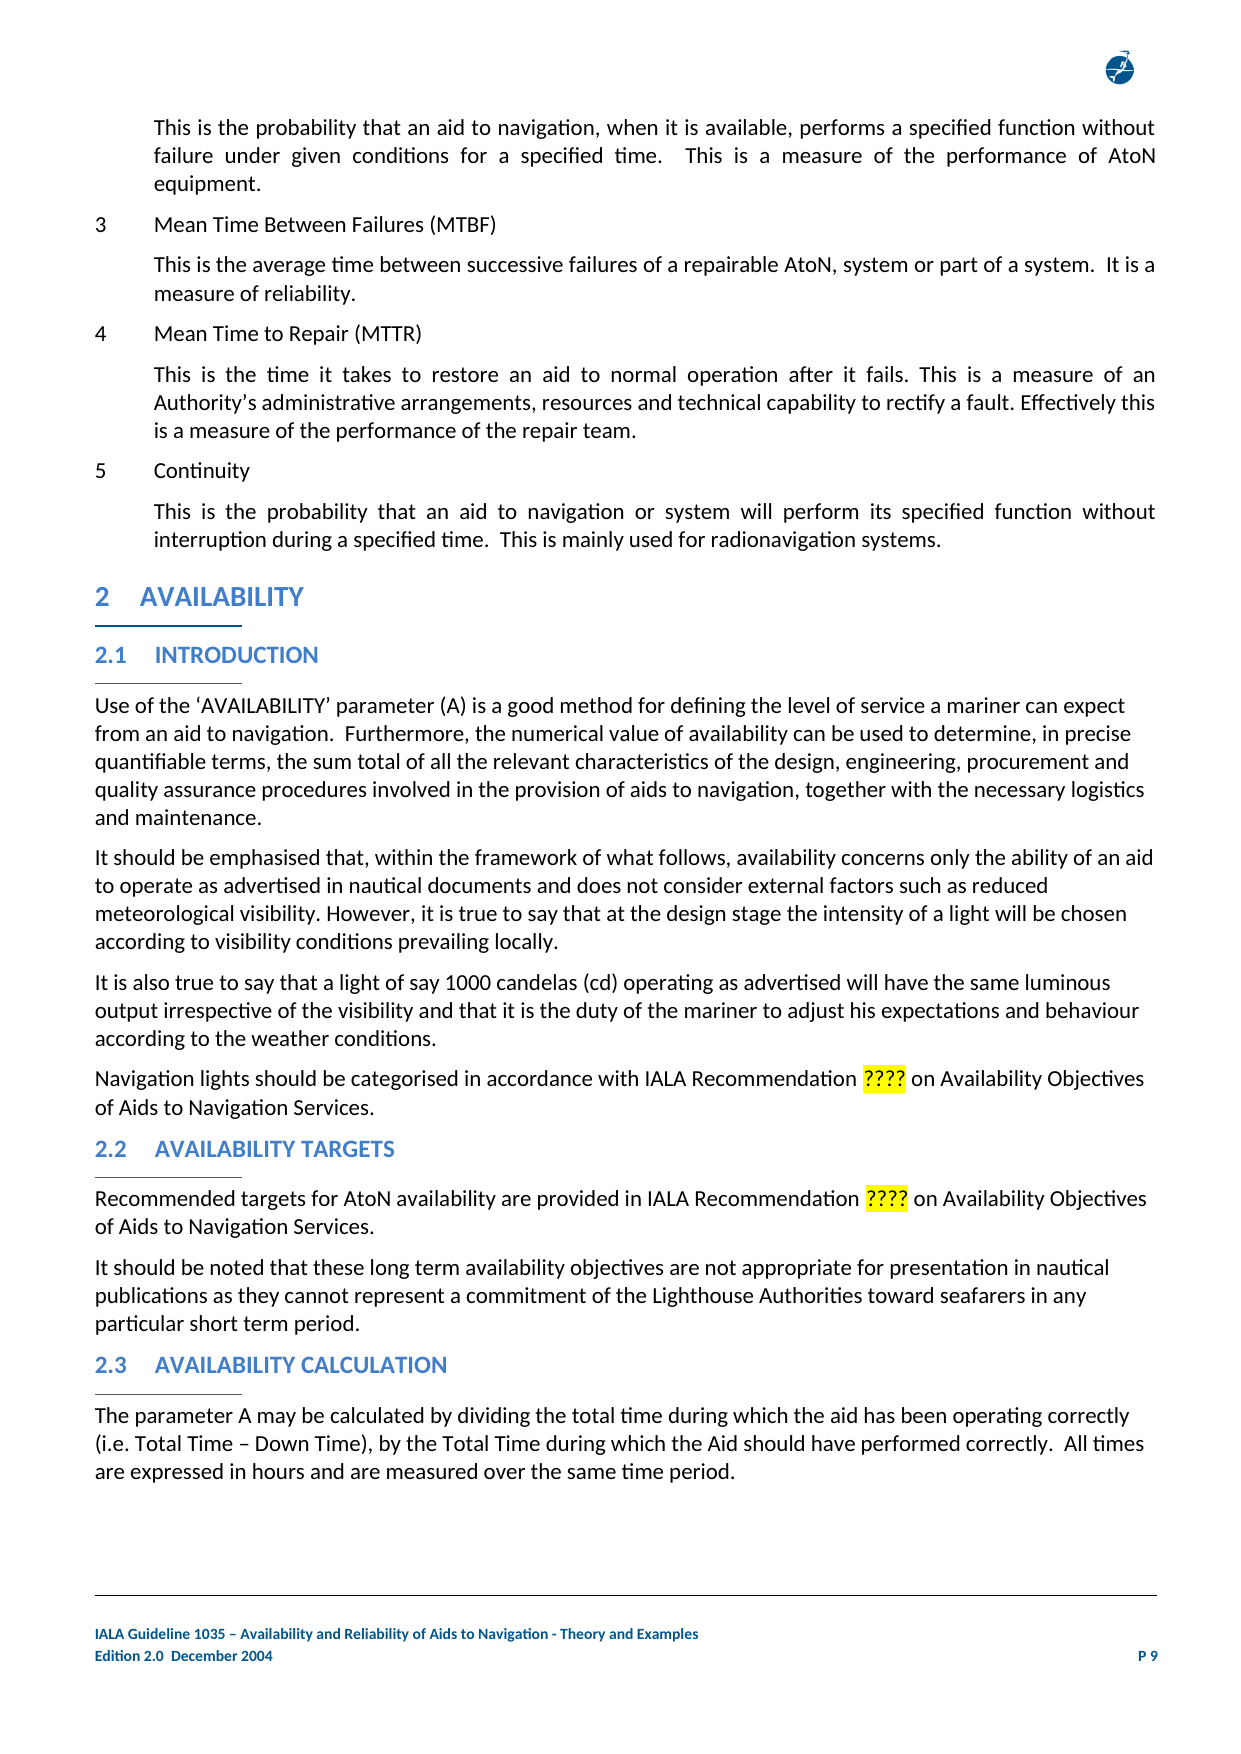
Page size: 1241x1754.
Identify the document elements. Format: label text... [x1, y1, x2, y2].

list This is the average time between successive failures of a repairable AtoN, system or part of a system. It is a measure of reliability. [153, 251, 1157, 307]
subtitle Introduction [94, 639, 1157, 670]
list This is the time it takes to restore an aid to normal operation after it fails. This is a measure of an Authority’s administrative arrangements, resources and technical capability to rectify a fault. Effectively this is a measure of the performance of the repair team. [153, 360, 1157, 444]
list This is the probability that an aid to navigation or system will perform its specified function without interruption during a specified time. This is mainly used for radionavigation systems. [153, 497, 1157, 553]
text It should be noted that these long term availability objectives are not appropriate for presentation in nautical publications as they cannot represent a commitment of the Lighthouse Authorities toward seafarers in any particular short term period. [94, 1253, 1157, 1337]
text It should be emphasised that, within the framework of what follows, availability concerns only the ability of an aid to operate as advertised in nautical documents and does not consider external factors such as reduced meteorological visibility. However, it is true to say that at the design stage the intensity of a light will be chosen according to visibility conditions prevailing locally. [94, 843, 1157, 956]
text Navigation lights should be categorised in accordance with IALA Recommendation ???? on Availability Objectives of Aids to Navigation Services. [94, 1064, 1157, 1121]
list This is the probability that an aid to navigation, when it is available, performs a specified function without failure under given conditions for a specified time. This is a measure of the performance of AtoN equipment. [153, 113, 1157, 198]
subtitle Availability targets [94, 1133, 1157, 1164]
subtitle Availability calculation [94, 1349, 1157, 1380]
text Use of the ‘AVAILABILITY’ parameter (A) is a good method for defining the level of service a mariner can expect from an aid to navigation. Furthermore, the numerical value of availability can be used to determine, in precise quantifiable terms, the sum total of all the relevant characteristics of the design, engineering, procurement and quality assurance procedures involved in the provision of aids to navigation, together with the necessary logistics and maintenance. [94, 691, 1157, 831]
list Continuity [94, 456, 1157, 484]
subtitle AVAILABILITY [94, 578, 1157, 613]
picture [1074, 0, 1193, 119]
list Mean Time to Repair (MTTR) [94, 319, 1157, 347]
text It is also true to say that a light of say 1000 candelas (cd) operating as advertised will have the same luminous output irrespective of the visibility and that it is the duty of the mariner to adjust his expectations and behaviour according to the weather conditions. [94, 968, 1157, 1052]
text The parameter A may be calculated by dividing the total time during which the aid has been operating correctly (i.e. Total Time – Down Time), by the Total Time during which the Aid should have performed correctly. All times are expressed in hours and are measured over the same time period. [94, 1401, 1157, 1485]
list Mean Time Between Failures (MTBF) [94, 210, 1157, 238]
text Recommended targets for AtoN availability are provided in IALA Recommendation ???? on Availability Objectives of Aids to Navigation Services. [94, 1184, 1157, 1241]
